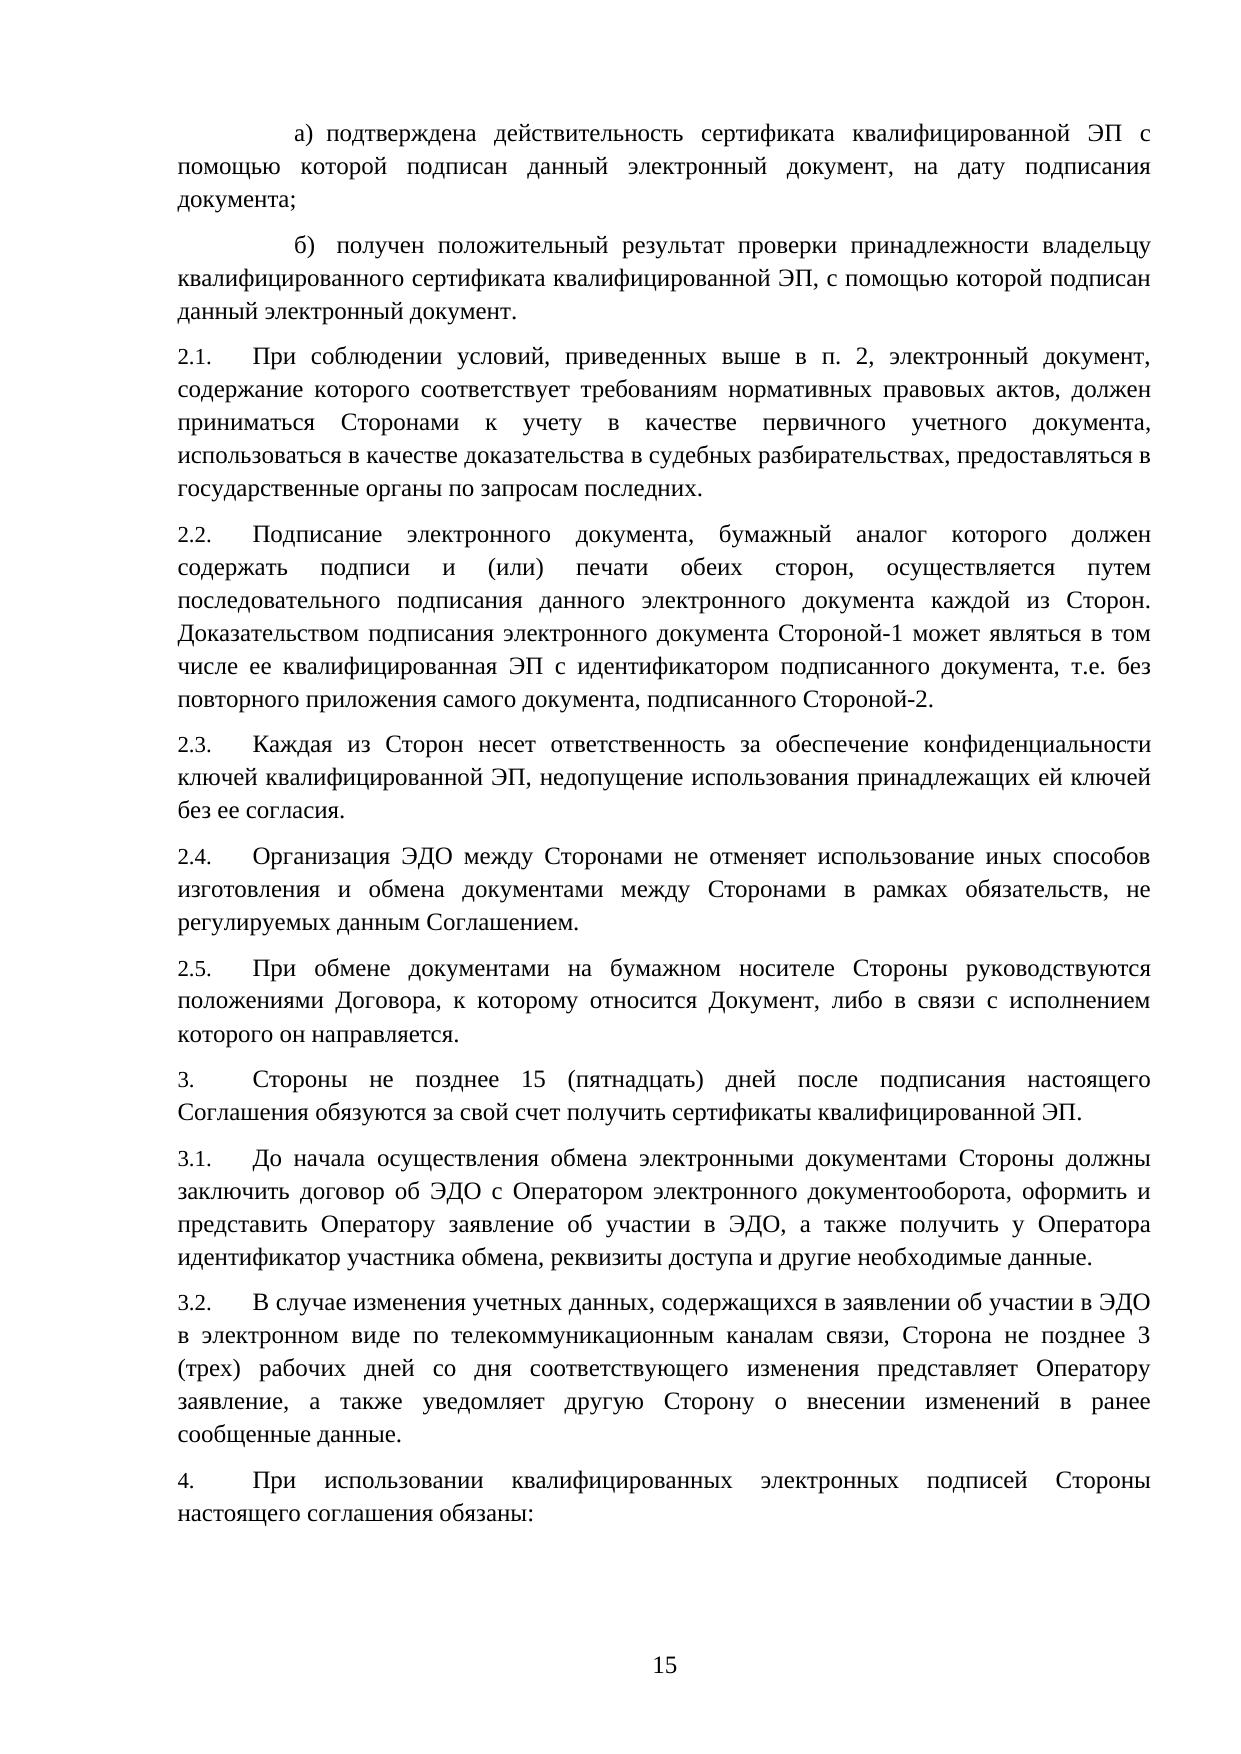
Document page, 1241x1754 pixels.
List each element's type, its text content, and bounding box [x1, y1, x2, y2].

text а) подтверждена действительность сертификата квалифицированной ЭП с помощью которой подписан данный электронный документ, на дату подписания документа; [177, 118, 1152, 213]
list При соблюдении условий, приведенных выше в п. 2, электронный документ, содержание которого соответствует требованиям нормативных правовых актов, должен приниматься Сторонами к учету в качестве первичного учетного документа, использоваться в качестве доказательства в судебных разбирательствах, предоставляться в государственные органы по запросам последних. [177, 341, 1152, 502]
list При обмене документами на бумажном носителе Стороны руководствуются положениями Договора, к которому относится Документ, либо в связи с исполнением которого он направляется. [177, 953, 1152, 1047]
text б) получен положительный результат проверки принадлежности владельцу квалифицированного сертификата квалифицированной ЭП, с помощью которой подписан данный электронный документ. [177, 230, 1152, 324]
list Каждая из Сторон несет ответственность за обеспечение конфиденциальности ключей квалифицированной ЭП, недопущение использования принадлежащих ей ключей без ее согласия. [177, 729, 1152, 824]
list До начала осуществления обмена электронными документами Стороны должны заключить договор об ЭДО с Оператором электронного документооборота, оформить и представить Оператору заявление об участии в ЭДО, а также получить у Оператора идентификатор участника обмена, реквизиты доступа и другие необходимые данные. [177, 1143, 1152, 1271]
list Стороны не позднее 15 (пятнадцать) дней после подписания настоящего Соглашения обязуются за свой счет получить сертификаты квалифицированной ЭП. [177, 1064, 1152, 1126]
list При использовании квалифицированных электронных подписей Стороны настоящего соглашения обязаны: [177, 1465, 1152, 1527]
list Организация ЭДО между Сторонами не отменяет использование иных способов изготовления и обмена документами между Сторонами в рамках обязательств, не регулируемых данным Соглашением. [177, 841, 1152, 936]
list Подписание электронного документа, бумажный аналог которого должен содержать подписи и (или) печати обеих сторон, осуществляется путем последовательного подписания данного электронного документа каждой из Сторон. Доказательством подписания электронного документа Стороной-1 может являться в том числе ее квалифицированная ЭП с идентификатором подписанного документа, т.е. без повторного приложения самого документа, подписанного Стороной-2. [177, 519, 1152, 713]
list В случае изменения учетных данных, содержащихся в заявлении об участии в ЭДО в электронном виде по телекоммуникационным каналам связи, Сторона не позднее 3 (трех) рабочих дней со дня соответствующего изменения представляет Оператору заявление, а также уведомляет другую Сторону о внесении изменений в ранее сообщенные данные. [177, 1287, 1152, 1448]
